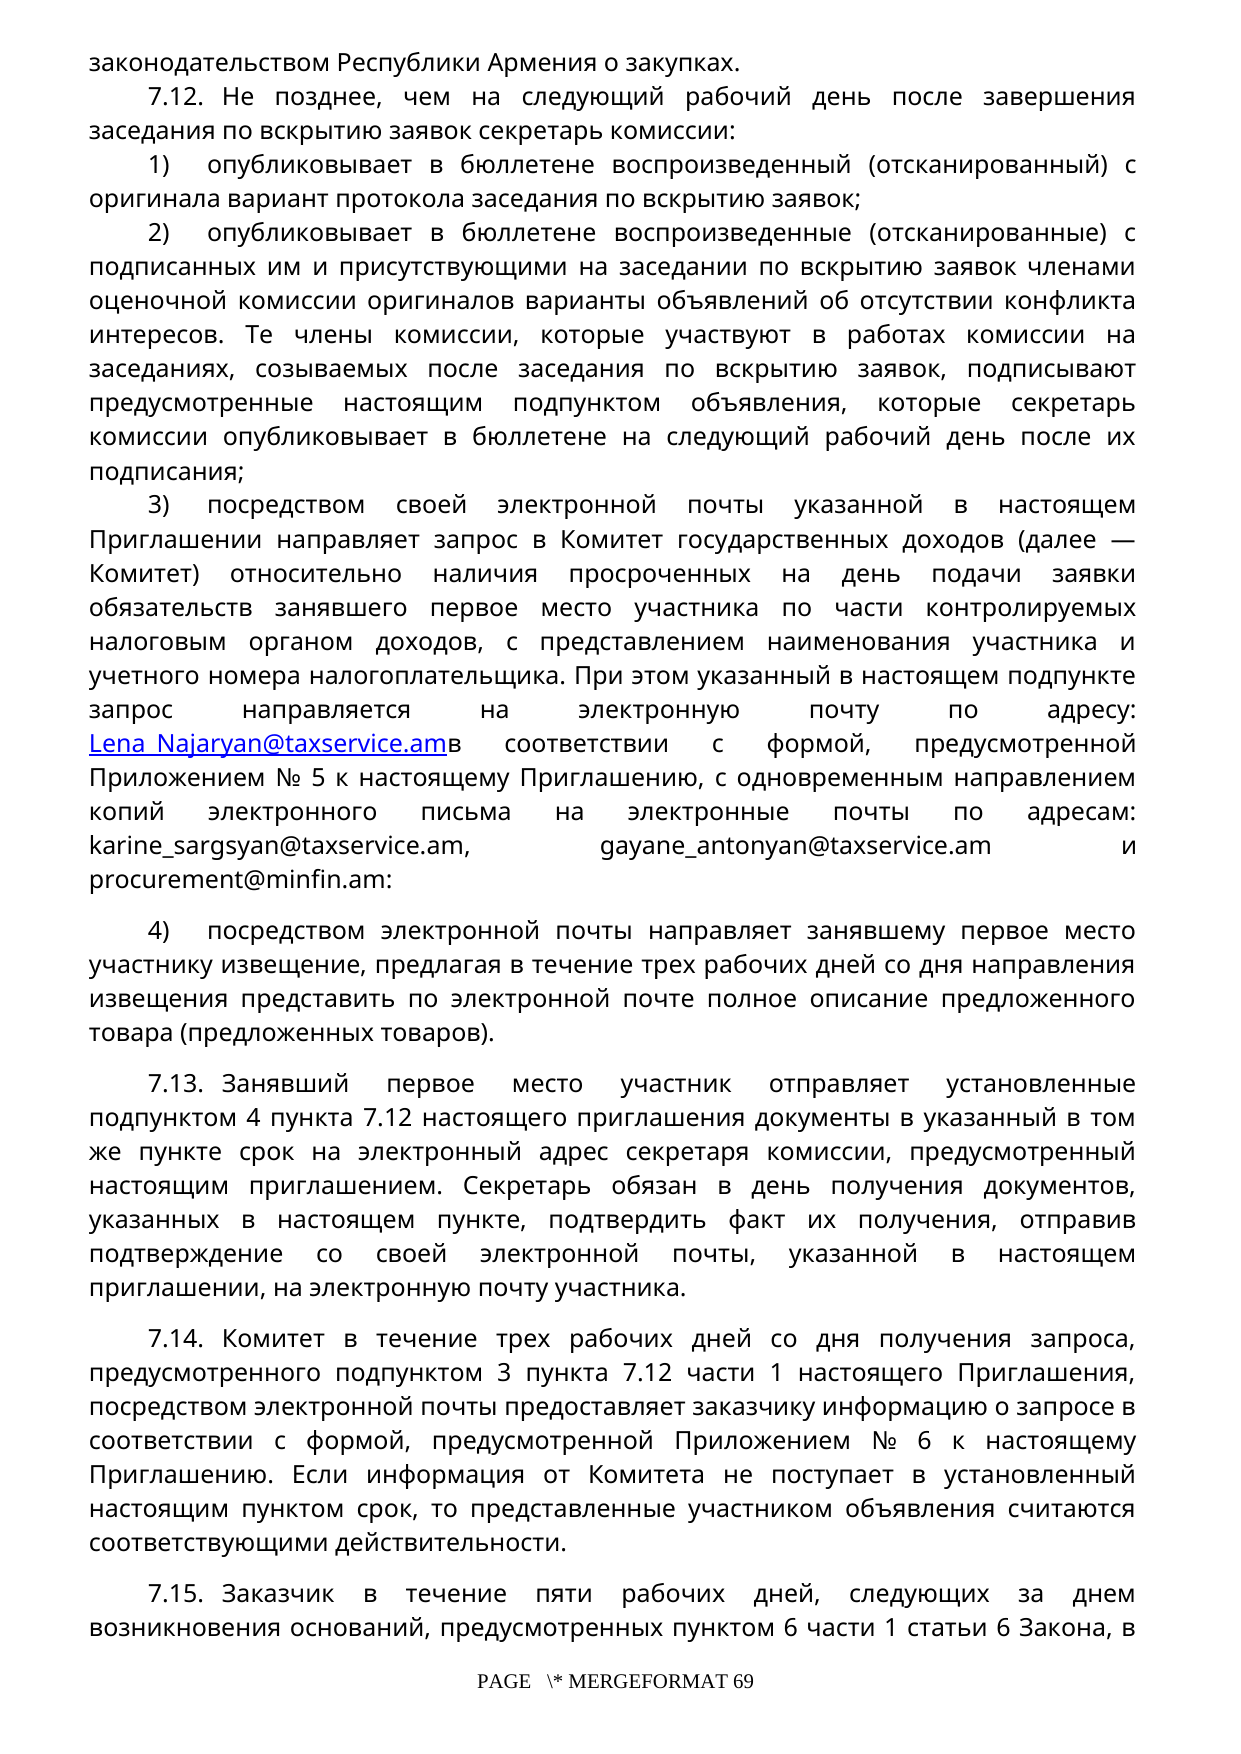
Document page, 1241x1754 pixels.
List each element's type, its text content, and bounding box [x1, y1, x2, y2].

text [89, 44, 1137, 78]
text 7.12. Не позднее, чем на следующий рабочий день после завершения заседания по вскрытию заявок секретарь комиссии: [89, 78, 1137, 147]
text 4) посредством электронной почты направляет занявшему первое место участнику извещение, предлагая в течение трех рабочих дней со дня направления извещения представить по электронной почте полное описание предложенного товара (предложенных товаров). [89, 913, 1137, 1049]
text 7.14. Комитет в течение трех рабочих дней со дня получения запроса, предусмотренного подпунктом 3 пункта 7.12 части 1 настоящего Приглашения, посредством электронной почты предоставляет заказчику информацию о запросе в соответствии с формой, предусмотренной Приложением № 6 к настоящему Приглашению. Если информация от Комитета не поступает в установленный настоящим пунктом срок, то представленные участником объявления считаются соответствующими действительности. [89, 1321, 1137, 1559]
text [89, 1576, 1137, 1644]
text 3) посредством своей электронной почты указанной в настоящем Приглашении направляет запрос в Комитет государственных доходов (далее — Комитет) относительно наличия просроченных на день подачи заявки обязательств занявшего первое место участника по части контролируемых налоговым органом доходов, с представлением наименования участника и учетного номера налогоплательщика. При этом указанный в настоящем подпункте запрос направляется на электронную почту по адресу: Lena_Najaryan@taxservice.amв соответствии с формой, предусмотренной Приложением № 5 к настоящему Приглашению, с одновременным направлением копий электронного письма на электронные почты по адресам: karine_sargsyan@taxservice.am, gayane_antonyan@taxservice.am и procurement@minfin.am: [89, 487, 1137, 896]
text 7.13. Занявший первое место участник отправляет установленные подпунктом 4 пункта 7.12 настоящего приглашения документы в указанный в том же пункте срок на электронный адрес секретаря комиссии, предусмотренный настоящим приглашением. Секретарь обязан в день получения документов, указанных в настоящем пункте, подтвердить факт их получения, отправив подтверждение со своей электронной почты, указанной в настоящем приглашении, на электронную почту участника. [89, 1066, 1137, 1304]
text 2) опубликовывает в бюллетене воспроизведенные (отсканированные) с подписанных им и присутствующими на заседании по вскрытию заявок членами оценочной комиссии оригиналов варианты объявлений об отсутствии конфликта интересов. Те члены комиссии, которые участвуют в работах комиссии на заседаниях, созываемых после заседания по вскрытию заявок, подписывают предусмотренные настоящим подпунктом объявления, которые секретарь комиссии опубликовывает в бюллетене на следующий рабочий день после их подписания; [89, 215, 1137, 487]
text 1) опубликовывает в бюллетене воспроизведенный (отсканированный) с оригинала вариант протокола заседания по вскрытию заявок; [89, 147, 1137, 215]
